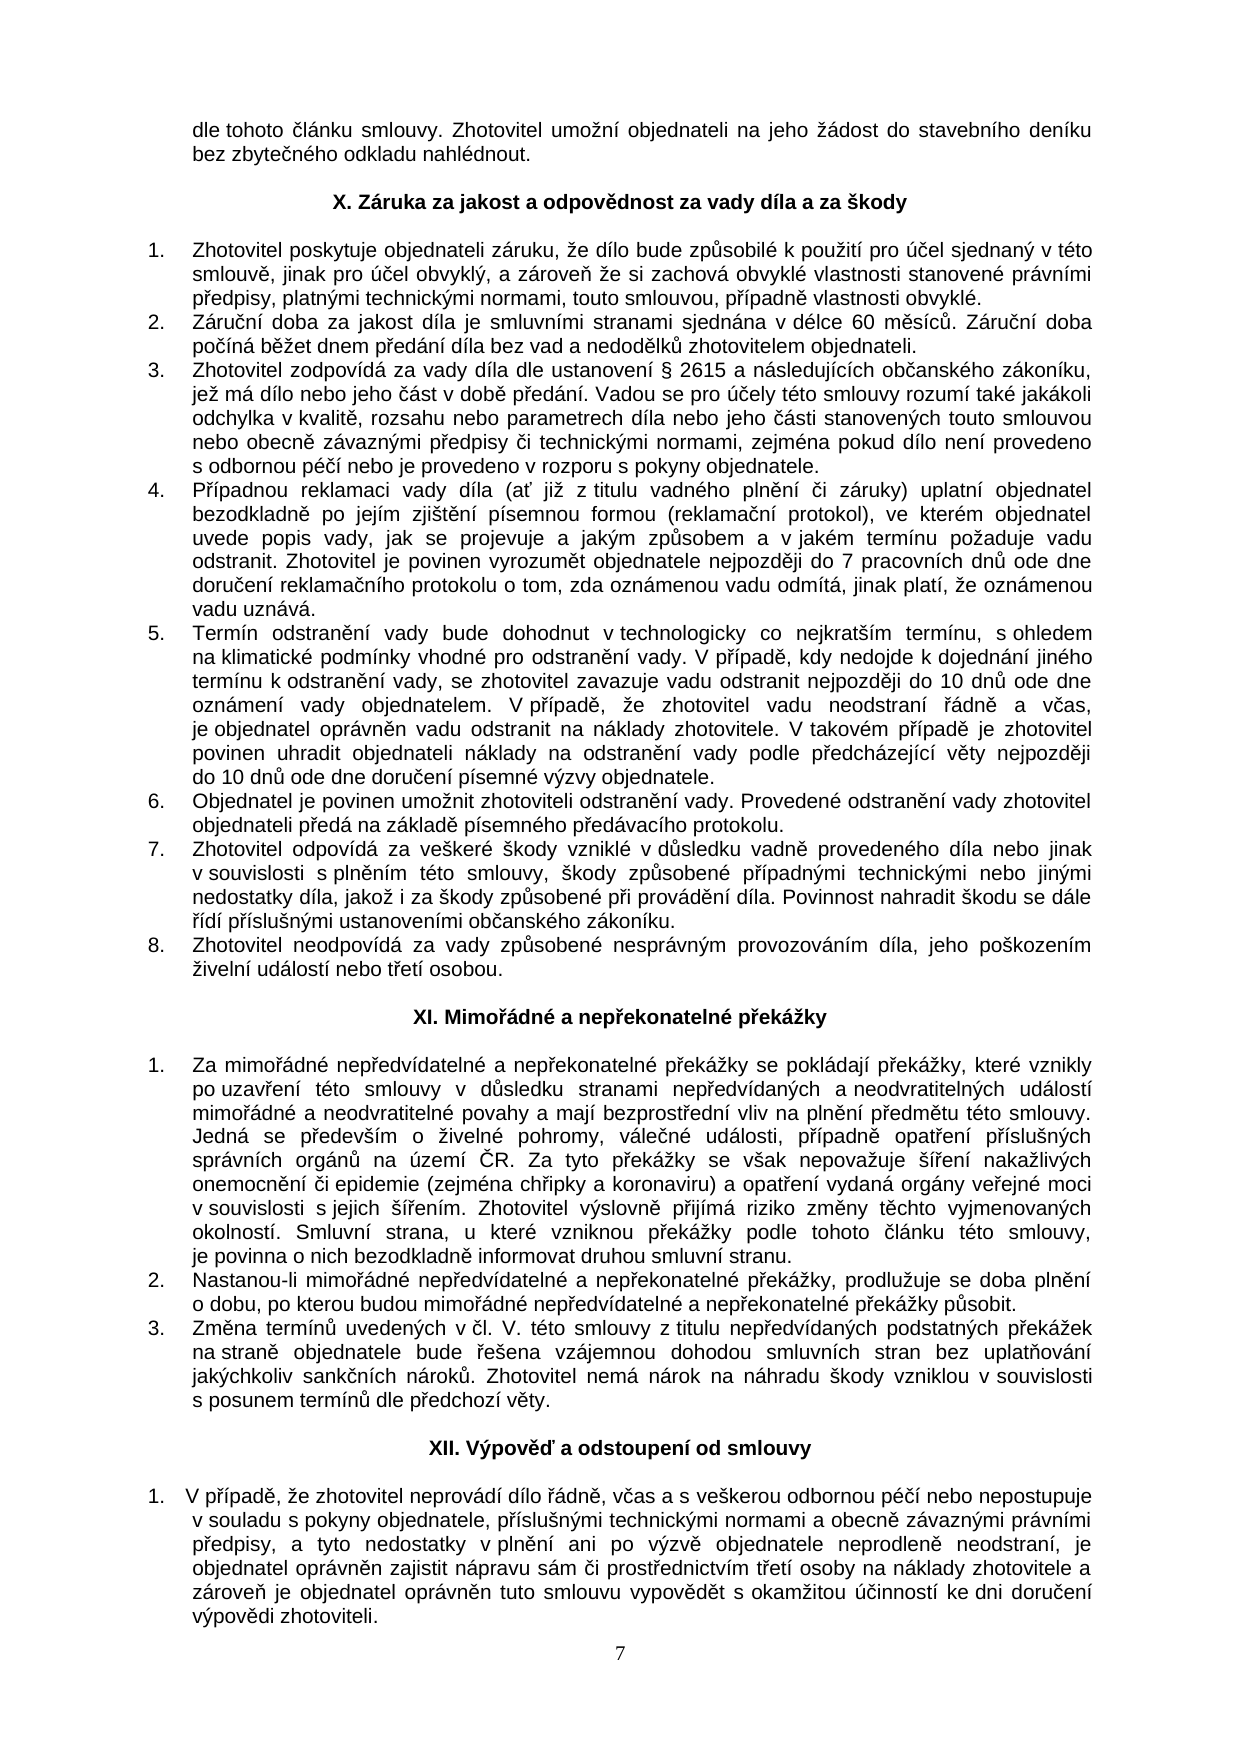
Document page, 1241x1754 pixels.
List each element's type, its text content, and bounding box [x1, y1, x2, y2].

list Zhotovitel odpovídá za veškeré škody vzniklé v důsledku vadně provedeného díla nebo jinak v souvislosti s plněním této smlouvy, škody způsobené případnými technickými nebo jinými nedostatky díla, jakož i za škody způsobené při provádění díla. Povinnost nahradit škodu se dále řídí příslušnými ustanoveními občanského zákoníku. [148, 837, 1092, 933]
list Zhotovitel poskytuje objednateli záruku, že dílo bude způsobilé k použití pro účel sjednaný v této smlouvě, jinak pro účel obvyklý, a zároveň že si zachová obvyklé vlastnosti stanovené právními předpisy, platnými technickými normami, touto smlouvou, případně vlastnosti obvyklé. [148, 238, 1092, 310]
text XI. Mimořádné a nepřekonatelné překážky [148, 1004, 1092, 1028]
list V případě, že zhotovitel neprovádí dílo řádně, včas a s veškerou odbornou péčí nebo nepostupuje v souladu s pokyny objednatele, příslušnými technickými normami a obecně závaznými právními předpisy, a tyto nedostatky v plnění ani po výzvě objednatele neprodleně neodstraní, je objednatel oprávněn zajistit nápravu sám či prostřednictvím třetí osoby na náklady zhotovitele a zároveň je objednatel oprávněn tuto smlouvu vypovědět s okamžitou účinností ke dni doručení výpovědi zhotoviteli. [148, 1484, 1092, 1627]
list Změna termínů uvedených v čl. V. této smlouvy z titulu nepředvídaných podstatných překážek na straně objednatele bude řešena vzájemnou dohodou smluvních stran bez uplatňování jakýchkoliv sankčních nároků. Zhotovitel nemá nárok na náhradu škody vzniklou v souvislosti s posunem termínů dle předchozí věty. [148, 1316, 1092, 1412]
list Případnou reklamaci vady díla (ať již z titulu vadného plnění či záruky) uplatní objednatel bezodkladně po jejím zjištění písemnou formou (reklamační protokol), ve kterém objednatel uvede popis vady, jak se projevuje a jakým způsobem a v jakém termínu požaduje vadu odstranit. Zhotovitel je povinen vyrozumět objednatele nejpozději do 7 pracovních dnů ode dne doručení reklamačního protokolu o tom, zda oznámenou vadu odmítá, jinak platí, že oznámenou vadu uznává. [148, 477, 1092, 621]
list Záruční doba za jakost díla je smluvními stranami sjednána v délce 60 měsíců. Záruční doba počíná běžet dnem předání díla bez vad a nedodělků zhotovitelem objednateli. [148, 310, 1092, 358]
subtitle X. Záruka za jakost a odpovědnost za vady díla a za škody [148, 190, 1092, 214]
list Objednatel je povinen umožnit zhotoviteli odstranění vady. Provedené odstranění vady zhotovitel objednateli předá na základě písemného předávacího protokolu. [148, 789, 1092, 837]
list Termín odstranění vady bude dohodnut v technologicky co nejkratším termínu, s ohledem na klimatické podmínky vhodné pro odstranění vady. V případě, kdy nedojde k dojednání jiného termínu k odstranění vady, se zhotovitel zavazuje vadu odstranit nejpozději do 10 dnů ode dne oznámení vady objednatelem. V případě, že zhotovitel vadu neodstraní řádně a včas, je objednatel oprávněn vadu odstranit na náklady zhotovitele. V takovém případě je zhotovitel povinen uhradit objednateli náklady na odstranění vady podle předcházející věty nejpozději do 10 dnů ode dne doručení písemné výzvy objednatele. [148, 621, 1092, 789]
list Nastanou-li mimořádné nepředvídatelné a nepřekonatelné překážky, prodlužuje se doba plnění o dobu, po kterou budou mimořádné nepředvídatelné a nepřekonatelné překážky působit. [148, 1268, 1092, 1316]
list Za mimořádné nepředvídatelné a nepřekonatelné překážky se pokládají překážky, které vznikly po uzavření této smlouvy v důsledku stranami nepředvídaných a neodvratitelných událostí mimořádné a neodvratitelné povahy a mají bezprostřední vliv na plnění předmětu této smlouvy. Jedná se především o živelné pohromy, válečné události, případně opatření příslušných správních orgánů na území ČR. Za tyto překážky se však nepovažuje šíření nakažlivých onemocnění či epidemie (zejména chřipky a koronaviru) a opatření vydaná orgány veřejné moci v souvislosti s jejich šířením. Zhotovitel výslovně přijímá riziko změny těchto vyjmenovaných okolností. Smluvní strana, u které vzniknou překážky podle tohoto článku této smlouvy, je povinna o nich bezodkladně informovat druhou smluvní stranu. [148, 1052, 1092, 1268]
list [148, 118, 1092, 166]
list Zhotovitel neodpovídá za vady způsobené nesprávným provozováním díla, jeho poškozením živelní událostí nebo třetí osobou. [148, 933, 1092, 981]
text XII. Výpověď a odstoupení od smlouvy [148, 1436, 1092, 1460]
list Zhotovitel zodpovídá za vady díla dle ustanovení § 2615 a následujících občanského zákoníku, jež má dílo nebo jeho část v době předání. Vadou se pro účely této smlouvy rozumí také jakákoli odchylka v kvalitě, rozsahu nebo parametrech díla nebo jeho části stanovených touto smlouvou nebo obecně závaznými předpisy či technickými normami, zejména pokud dílo není provedeno s odbornou péčí nebo je provedeno v rozporu s pokyny objednatele. [148, 358, 1092, 477]
